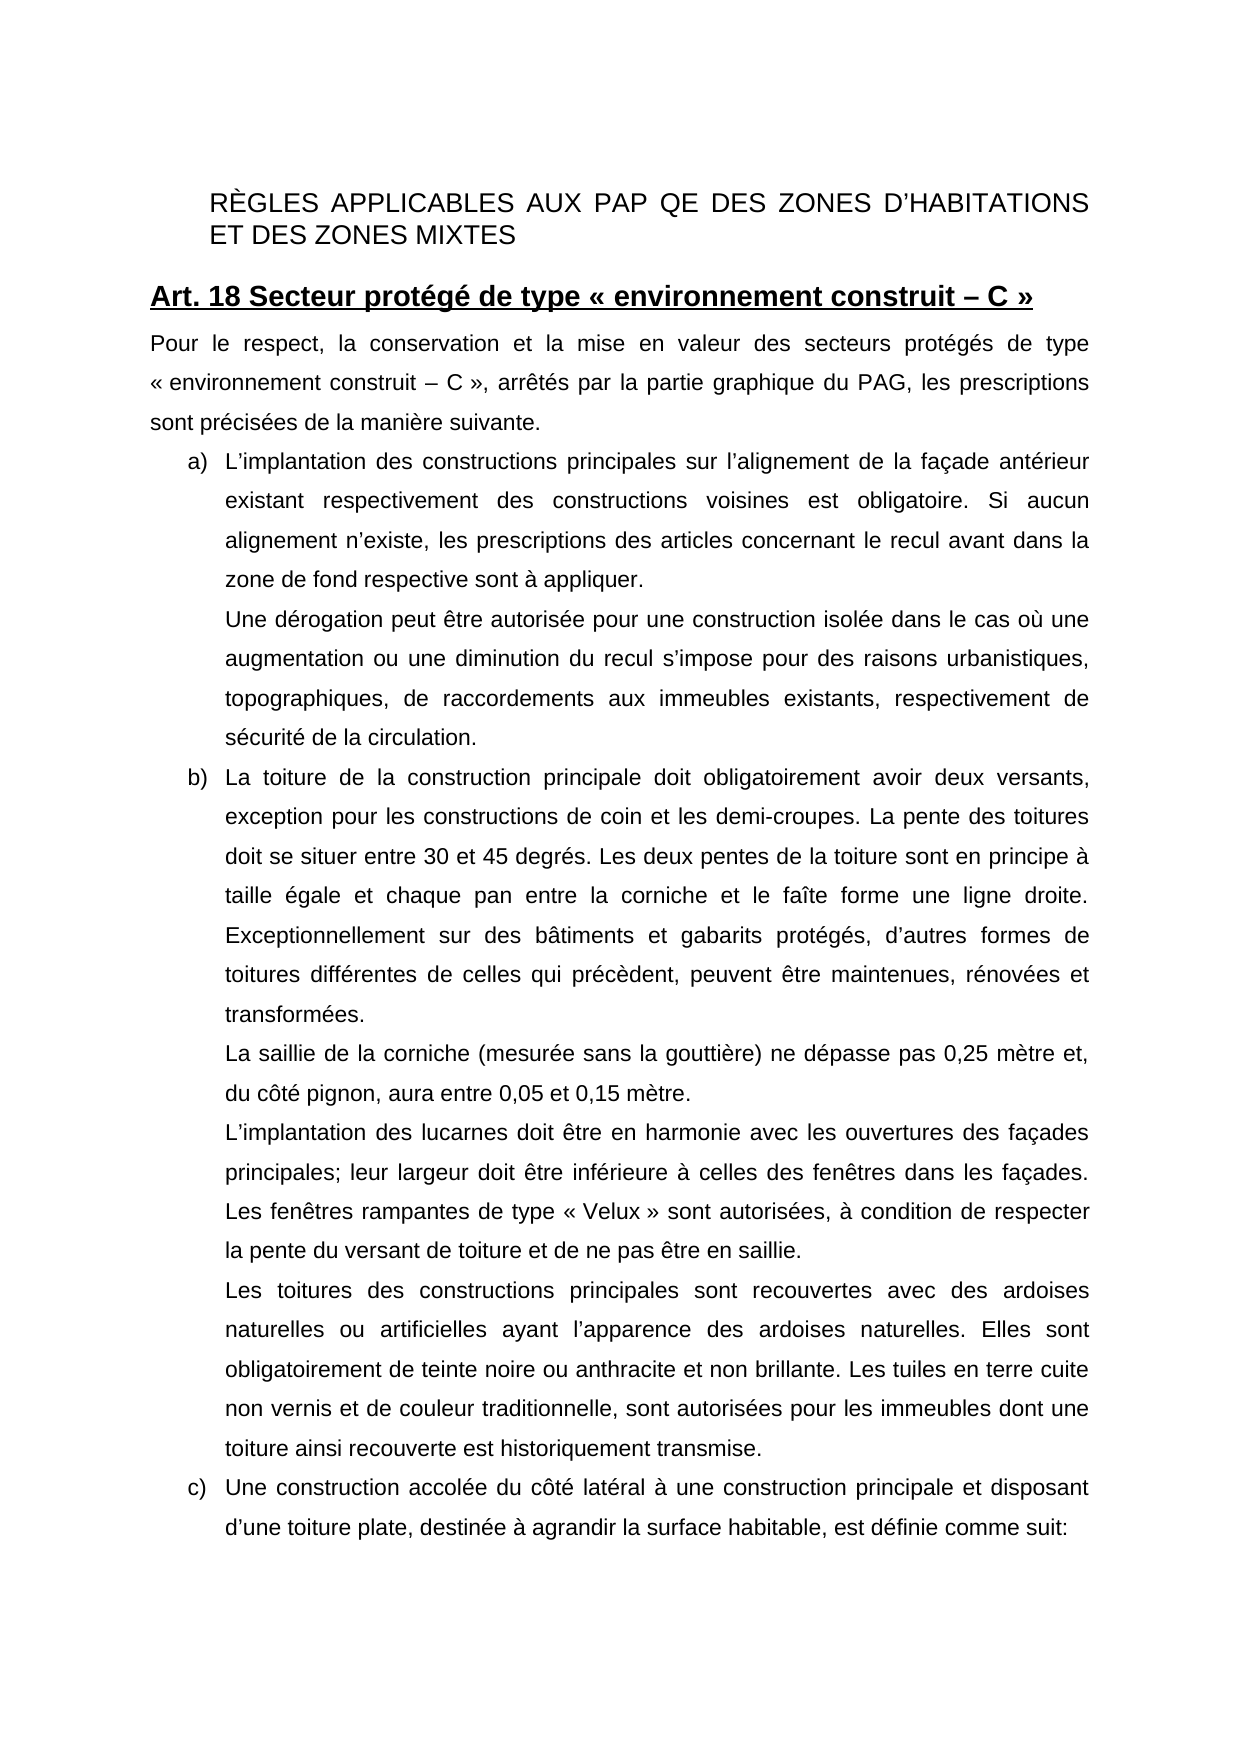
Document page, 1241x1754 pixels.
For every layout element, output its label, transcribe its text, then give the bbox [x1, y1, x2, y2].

list La toiture de la construction principale doit obligatoirement avoir deux versants, exception pour les constructions de coin et les demi-croupes. La pente des toitures doit se situer entre 30 et 45 degrés. Les deux pentes de la toiture sont en principe à taille égale et chaque pan entre la corniche et le faîte forme une ligne droite. Exceptionnellement sur des bâtiments et gabarits protégés, d’autres formes de toitures différentes de celles qui précèdent, peuvent être maintenues, rénovées et transformées. [187, 764, 1090, 1027]
list Une construction accolée du côté latéral à une construction principale et disposant d’une toiture plate, destinée à agrandir la surface habitable, est définie comme suit: [187, 1474, 1090, 1540]
subtitle Art. 18 Secteur protégé de type « environnement construit – C » [150, 279, 1090, 313]
text Les toitures des constructions principales sont recouvertes avec des ardoises naturelles ou artificielles ayant l’apparence des ardoises naturelles. Elles sont obligatoirement de teinte noire ou anthracite et non brillante. Les tuiles en terre cuite non vernis et de couleur traditionnelle, sont autorisées pour les immeubles dont une toiture ainsi recouverte est historiquement transmise. [225, 1277, 1090, 1461]
text L’implantation des lucarnes doit être en harmonie avec les ouvertures des façades principales; leur largeur doit être inférieure à celles des fenêtres dans les façades. Les fenêtres rampantes de type « Velux » sont autorisées, à condition de respecter la pente du versant de toiture et de ne pas être en saillie. [225, 1119, 1090, 1264]
text Une dérogation peut être autorisée pour une construction isolée dans le cas où une augmentation ou une diminution du recul s’impose pour des raisons urbanistiques, topographiques, de raccordements aux immeubles existants, respectivement de sécurité de la circulation. [225, 606, 1090, 751]
title Règles applicables aux PAP QE des zones d’habitations et des zones mixtes [209, 187, 1090, 250]
text Pour le respect, la conservation et la mise en valeur des secteurs protégés de type « environnement construit – C », arrêtés par la partie graphique du PAG, les prescriptions sont précisées de la manière suivante. [150, 329, 1090, 435]
text La saillie de la corniche (mesurée sans la gouttière) ne dépasse pas 0,25 mètre et, du côté pignon, aura entre 0,05 et 0,15 mètre. [225, 1040, 1090, 1106]
list L’implantation des constructions principales sur l’alignement de la façade antérieur existant respectivement des constructions voisines est obligatoire. Si aucun alignement n’existe, les prescriptions des articles concernant le recul avant dans la zone de fond respective sont à appliquer. [187, 448, 1090, 593]
